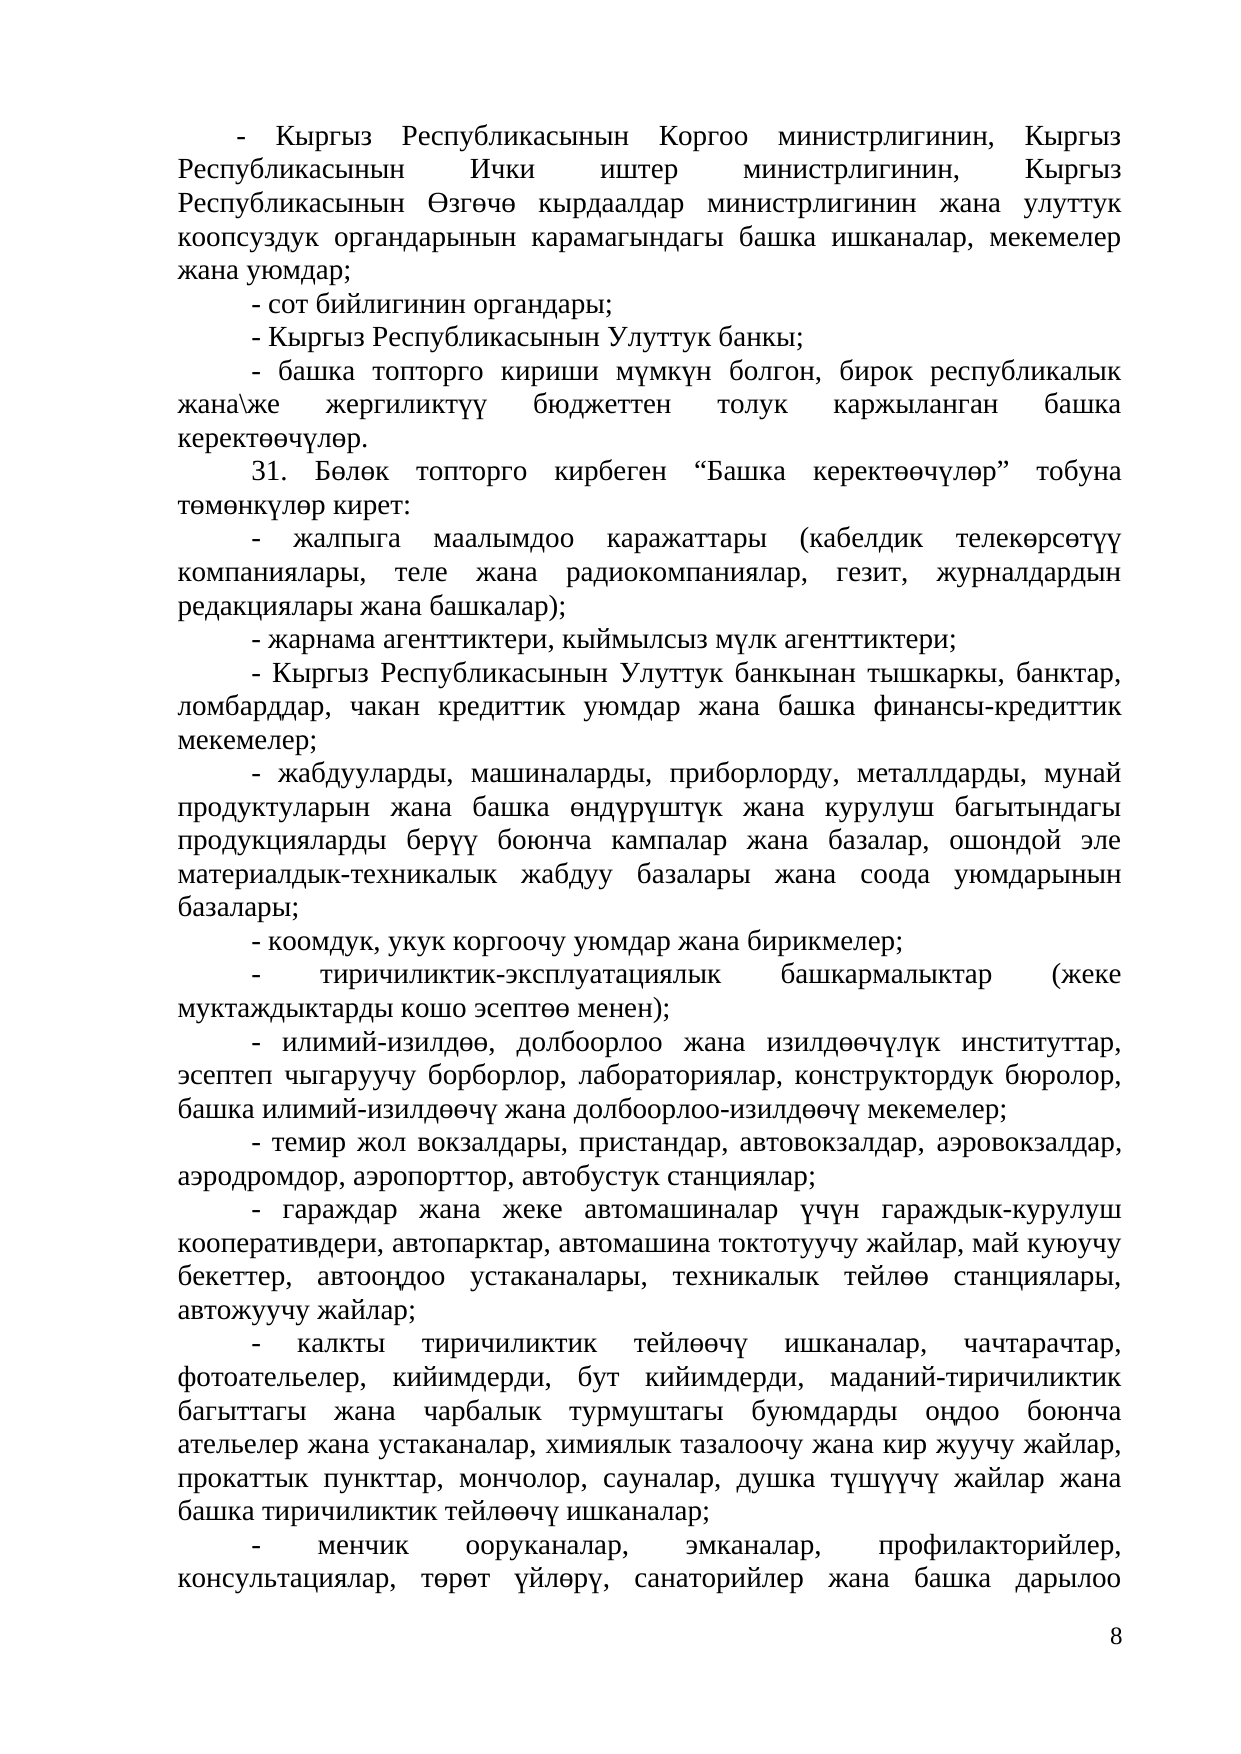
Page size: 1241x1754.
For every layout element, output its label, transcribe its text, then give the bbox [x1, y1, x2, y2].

text - темир жол вокзалдары, пристандар, автовокзалдар, аэровокзалдар, аэродромдор, аэропорттор, автобустук станциялар; [177, 1124, 1122, 1191]
text - илимий-изилдөө, долбоорлоо жана изилдөөчүлүк институттар, эсептеп чыгаруучу борборлор, лабораториялар, конструктордук бюролор, башка илимий-изилдөөчү жана долбоорлоо-изилдөөчү мекемелер; [177, 1024, 1122, 1124]
text - Кыргыз Республикасынын Улуттук банкынан тышкаркы, банктар, ломбарддар, чакан кредиттик уюмдар жана башка финансы-кредиттик мекемелер; [177, 655, 1122, 755]
text 31. Бөлөк топторго кирбеген “Башка керектөөчүлөр” тобуна төмөнкүлөр кирет: [177, 453, 1122, 521]
text - коомдук, укук коргоочу уюмдар жана бирикмелер; [177, 923, 1122, 957]
text - Кыргыз Республикасынын Улуттук банкы; [177, 319, 1122, 353]
text - жабдууларды, машиналарды, приборлорду, металлдарды, мунай продуктуларын жана башка өндүрүштүк жана курулуш багытындагы продукцияларды берүү боюнча кампалар жана базалар, ошондой эле материалдык-техникалык жабдуу базалары жана соода уюмдарынын базалары; [177, 755, 1122, 923]
text - сот бийлигинин органдары; [177, 286, 1122, 319]
text - жалпыга маалымдоо каражаттары (кабелдик телекөрсөтүү компаниялары, теле жана радиокомпаниялар, гезит, журналдардын редакциялары жана башкалар); [177, 521, 1122, 621]
text - тиричиликтик-эксплуатациялык башкармалыктар (жеке муктаждыктарды кошо эсептөө менен); [177, 957, 1122, 1024]
text - жарнама агенттиктери, кыймылсыз мүлк агенттиктери; [177, 621, 1122, 655]
text - Кыргыз Республикасынын Коргоо министрлигинин, Кыргыз Республикасынын Ички иштер министрлигинин, Кыргыз Республикасынын Өзгөчө кырдаалдар министрлигинин жана улуттук коопсуздук органдарынын карамагындагы башка ишканалар, мекемелер жана уюмдар; [177, 118, 1122, 286]
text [177, 1527, 1122, 1594]
text - гараждар жана жеке автомашиналар үчүн гараждык-курулуш кооперативдери, автопарктар, автомашина токтотуучу жайлар, май куюучу бекеттер, автооңдоо устаканалары, техникалык тейлөө станциялары, автожуучу жайлар; [177, 1191, 1122, 1326]
text - башка топторго кириши мүмкүн болгон, бирок республикалык жана\же жергиликтүү бюджеттен толук каржыланган башка керектөөчүлөр. [177, 353, 1122, 453]
text - калкты тиричиликтик тейлөөчү ишканалар, чачтарачтар, фотоательелер, кийимдерди, бут кийимдерди, маданий-тиричиликтик багыттагы жана чарбалык турмуштагы буюмдарды оңдоо боюнча ательелер жана устаканалар, химиялык тазалоочу жана кир жуучу жайлар, прокаттык пункттар, мончолор, сауналар, душка түшүүчү жайлар жана башка тиричиликтик тейлөөчү ишканалар; [177, 1326, 1122, 1527]
